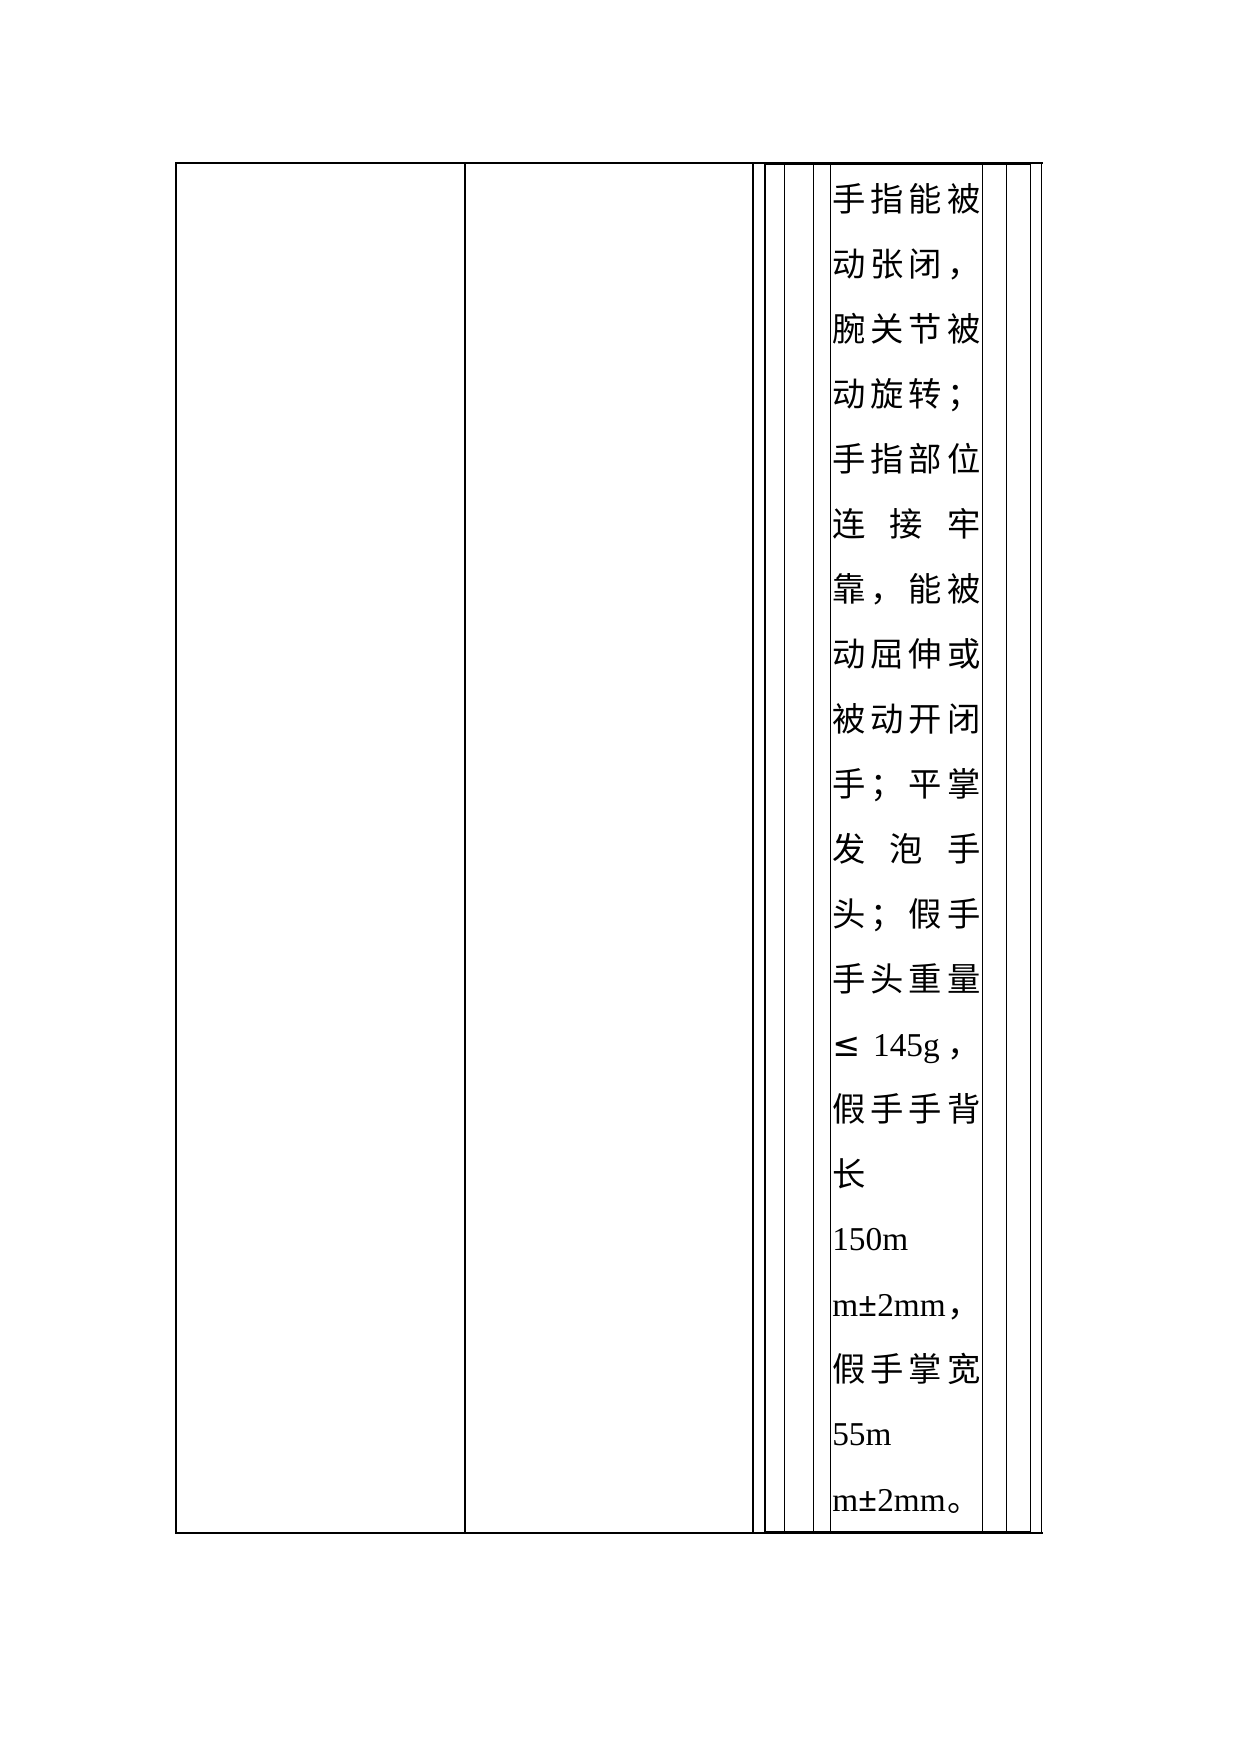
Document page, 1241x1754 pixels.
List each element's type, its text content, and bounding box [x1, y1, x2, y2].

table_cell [754, 164, 764, 1532]
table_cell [1031, 164, 1041, 1532]
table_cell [814, 165, 830, 1531]
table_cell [983, 165, 1006, 1531]
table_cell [766, 165, 784, 1531]
table_cell 2 [466, 164, 752, 1532]
table_cell [177, 164, 464, 1532]
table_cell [1007, 165, 1030, 1531]
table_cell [785, 165, 813, 1531]
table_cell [831, 165, 982, 1531]
